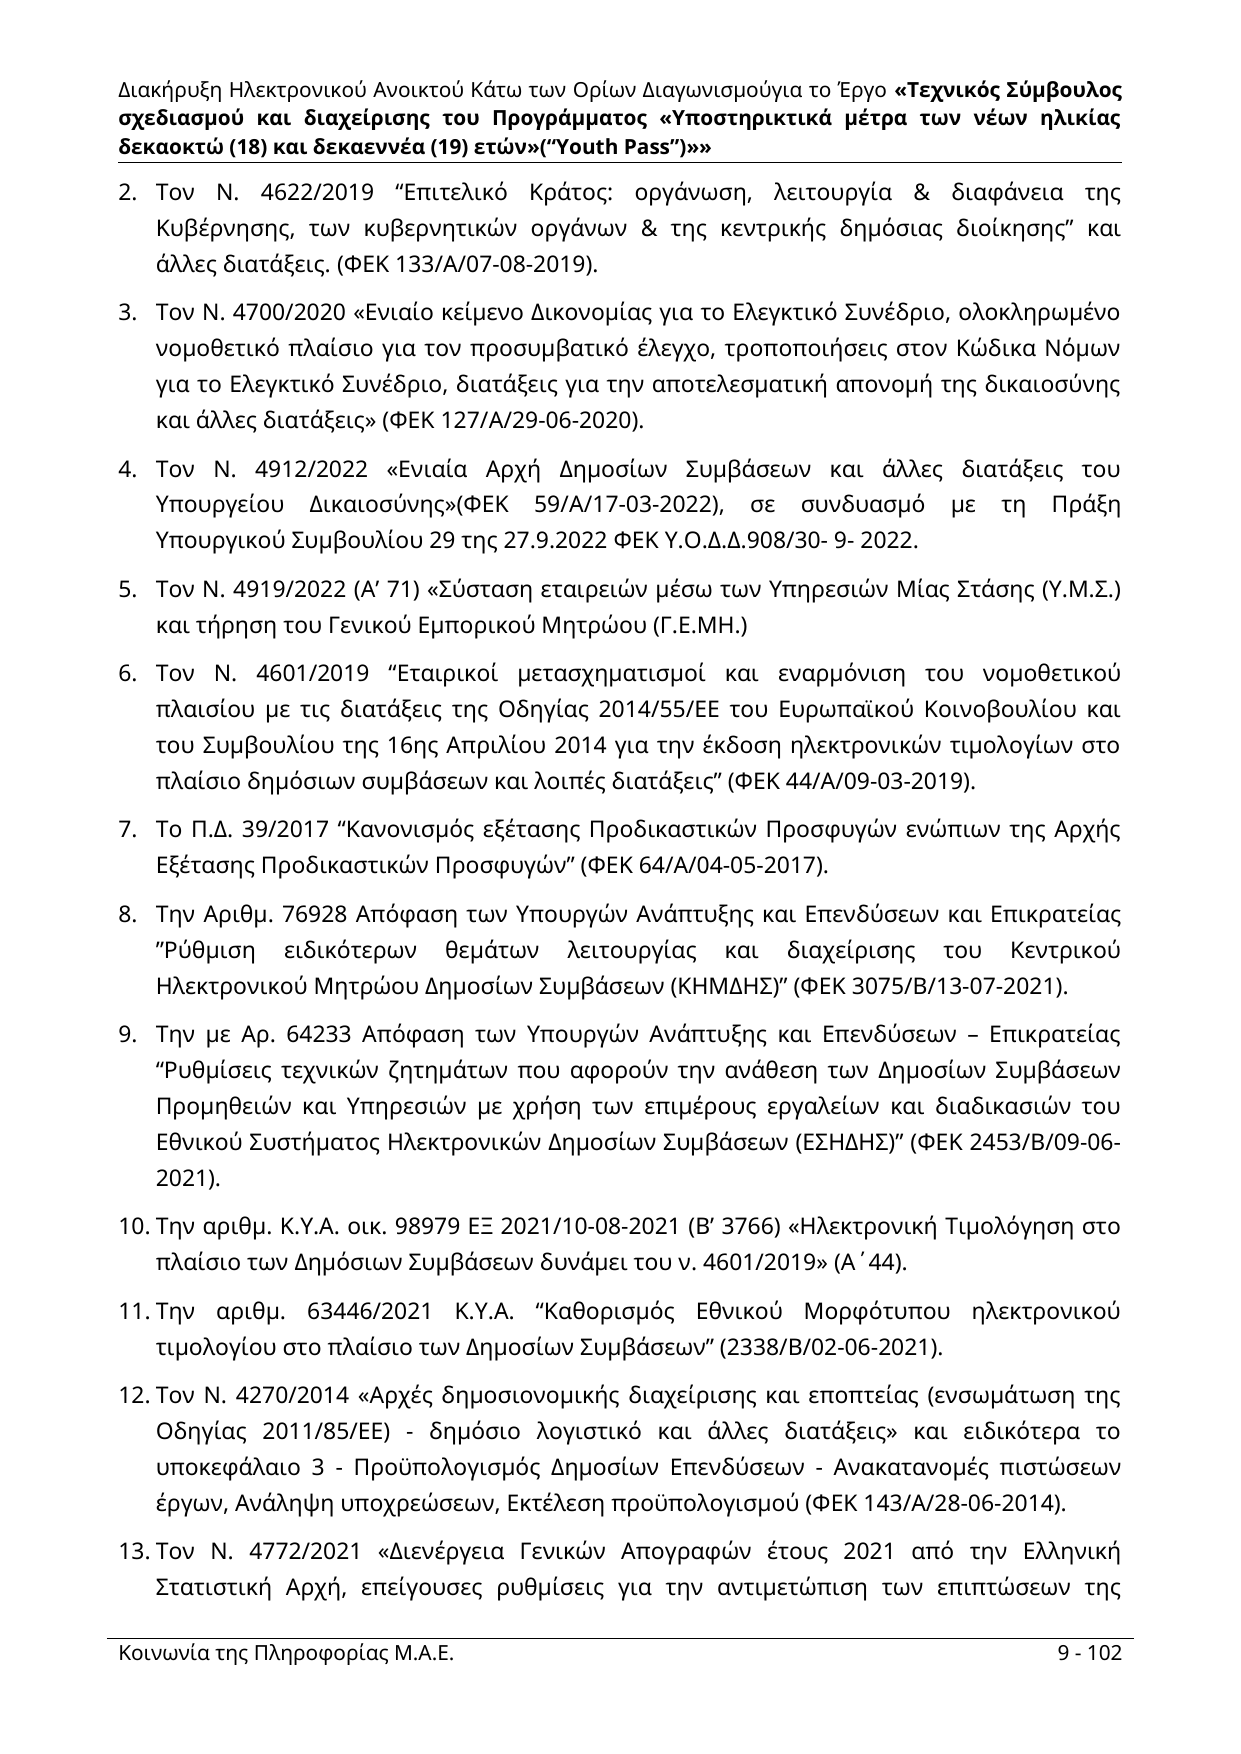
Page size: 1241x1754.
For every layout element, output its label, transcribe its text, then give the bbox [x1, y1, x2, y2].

list Τον Ν. 4912/2022 «Ενιαία Αρχή Δημοσίων Συμβάσεων και άλλες διατάξεις του Υπουργείου Δικαιοσύνης»(ΦΕΚ 59/A/17-03-2022), σε συνδυασμό με τη Πράξη Υπουργικού Συμβουλίου 29 της 27.9.2022 ΦΕΚ Υ.Ο.Δ.Δ.908/30- 9- 2022. [118, 452, 1122, 556]
list Τον Ν. 4700/2020 «Ενιαίο κείμενο Δικονομίας για το Ελεγκτικό Συνέδριο, ολοκληρωμένο νομοθετικό πλαίσιο για τον προσυμβατικό έλεγχο, τροποποιήσεις στον Κώδικα Νόμων για το Ελεγκτικό Συνέδριο, διατάξεις για την αποτελεσματική απονομή της δικαιοσύνης και άλλες διατάξεις» (ΦΕΚ 127/A/29-06-2020). [118, 296, 1122, 435]
list Το Π.Δ. 39/2017 “Κανονισμός εξέτασης Προδικαστικών Προσφυγών ενώπιων της Αρχής Εξέτασης Προδικαστικών Προσφυγών” (ΦΕΚ 64/Α/04-05-2017). [118, 813, 1122, 881]
list Τον Ν. 4601/2019 “Εταιρικοί µετασχηµατισµοί και εναρµόνιση του νοµοθετικού πλαισίου µε τις διατάξεις της Οδηγίας 2014/55/ΕΕ του Ευρωπαϊκού Κοινοβουλίου και του Συµβουλίου της 16ης Απριλίου 2014 για την έκδοση ηλεκτρονικών τιµολογίων στο πλαίσιο δηµόσιων συµβάσεων και λοιπές διατάξεις” (ΦΕΚ 44/Α/09-03-2019). [118, 657, 1122, 796]
list Την αριθμ. Κ.Υ.Α. οικ. 98979 ΕΞ 2021/10-08-2021 (Β’ 3766) «Ηλεκτρονική Τιμολόγηση στο πλαίσιο των Δημόσιων Συμβάσεων δυνάμει του ν. 4601/2019» (Α΄44). [118, 1210, 1122, 1277]
list Την αριθμ. 63446/2021 Κ.Υ.Α. “Καθορισμός Εθνικού Μορφότυπου ηλεκτρονικού τιμολογίου στο πλαίσιο των Δημοσίων Συμβάσεων” (2338/Β/02-06-2021). [118, 1295, 1122, 1362]
list Τον Ν. 4622/2019 “Επιτελικό Κράτος: οργάνωση, λειτουργία & διαφάνεια της Κυβέρνησης, των κυβερνητικών οργάνων & της κεντρικής δημόσιας διοίκησης” και άλλες διατάξεις. (ΦΕΚ 133/Α/07-08-2019). [118, 176, 1122, 279]
list Την με Αρ. 64233 Απόφαση των Υπουργών Ανάπτυξης και Επενδύσεων – Επικρατείας “Ρυθμίσεις τεχνικών ζητημάτων που αφορούν την ανάθεση των Δημοσίων Συμβάσεων Προμηθειών και Υπηρεσιών με χρήση των επιμέρους εργαλείων και διαδικασιών του Εθνικού Συστήματος Ηλεκτρονικών Δημοσίων Συμβάσεων (ΕΣΗΔΗΣ)” (ΦΕΚ 2453/Β/09-06-2021). [118, 1018, 1122, 1193]
list Τον Ν. 4919/2022 (Α’ 71) «Σύσταση εταιρειών μέσω των Υπηρεσιών Μίας Στάσης (Υ.Μ.Σ.) και τήρηση του Γενικού Εμπορικού Μητρώου (Γ.Ε.ΜΗ.) [118, 573, 1122, 640]
list Την Αριθμ. 76928 Απόφαση των Υπουργών Ανάπτυξης και Επενδύσεων και Επικρατείας ”Ρύθμιση ειδικότερων θεμάτων λειτουργίας και διαχείρισης του Κεντρικού Ηλεκτρονικού Μητρώου Δημοσίων Συμβάσεων (ΚΗΜΔΗΣ)” (ΦΕΚ 3075/Β/13-07-2021). [118, 898, 1122, 1001]
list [118, 1535, 1122, 1602]
list Τον Ν. 4270/2014 «Αρχές δημοσιονομικής διαχείρισης και εποπτείας (ενσωμάτωση της Οδηγίας 2011/85/ΕΕ) - δημόσιο λογιστικό και άλλες διατάξεις» και ειδικότερα το υποκεφάλαιο 3 - Προϋπολογισμός Δημοσίων Επενδύσεων - Ανακατανομές πιστώσεων έργων, Ανάληψη υποχρεώσεων, Εκτέλεση προϋπολογισμού (ΦΕΚ 143/Α/28-06-2014). [118, 1379, 1122, 1518]
